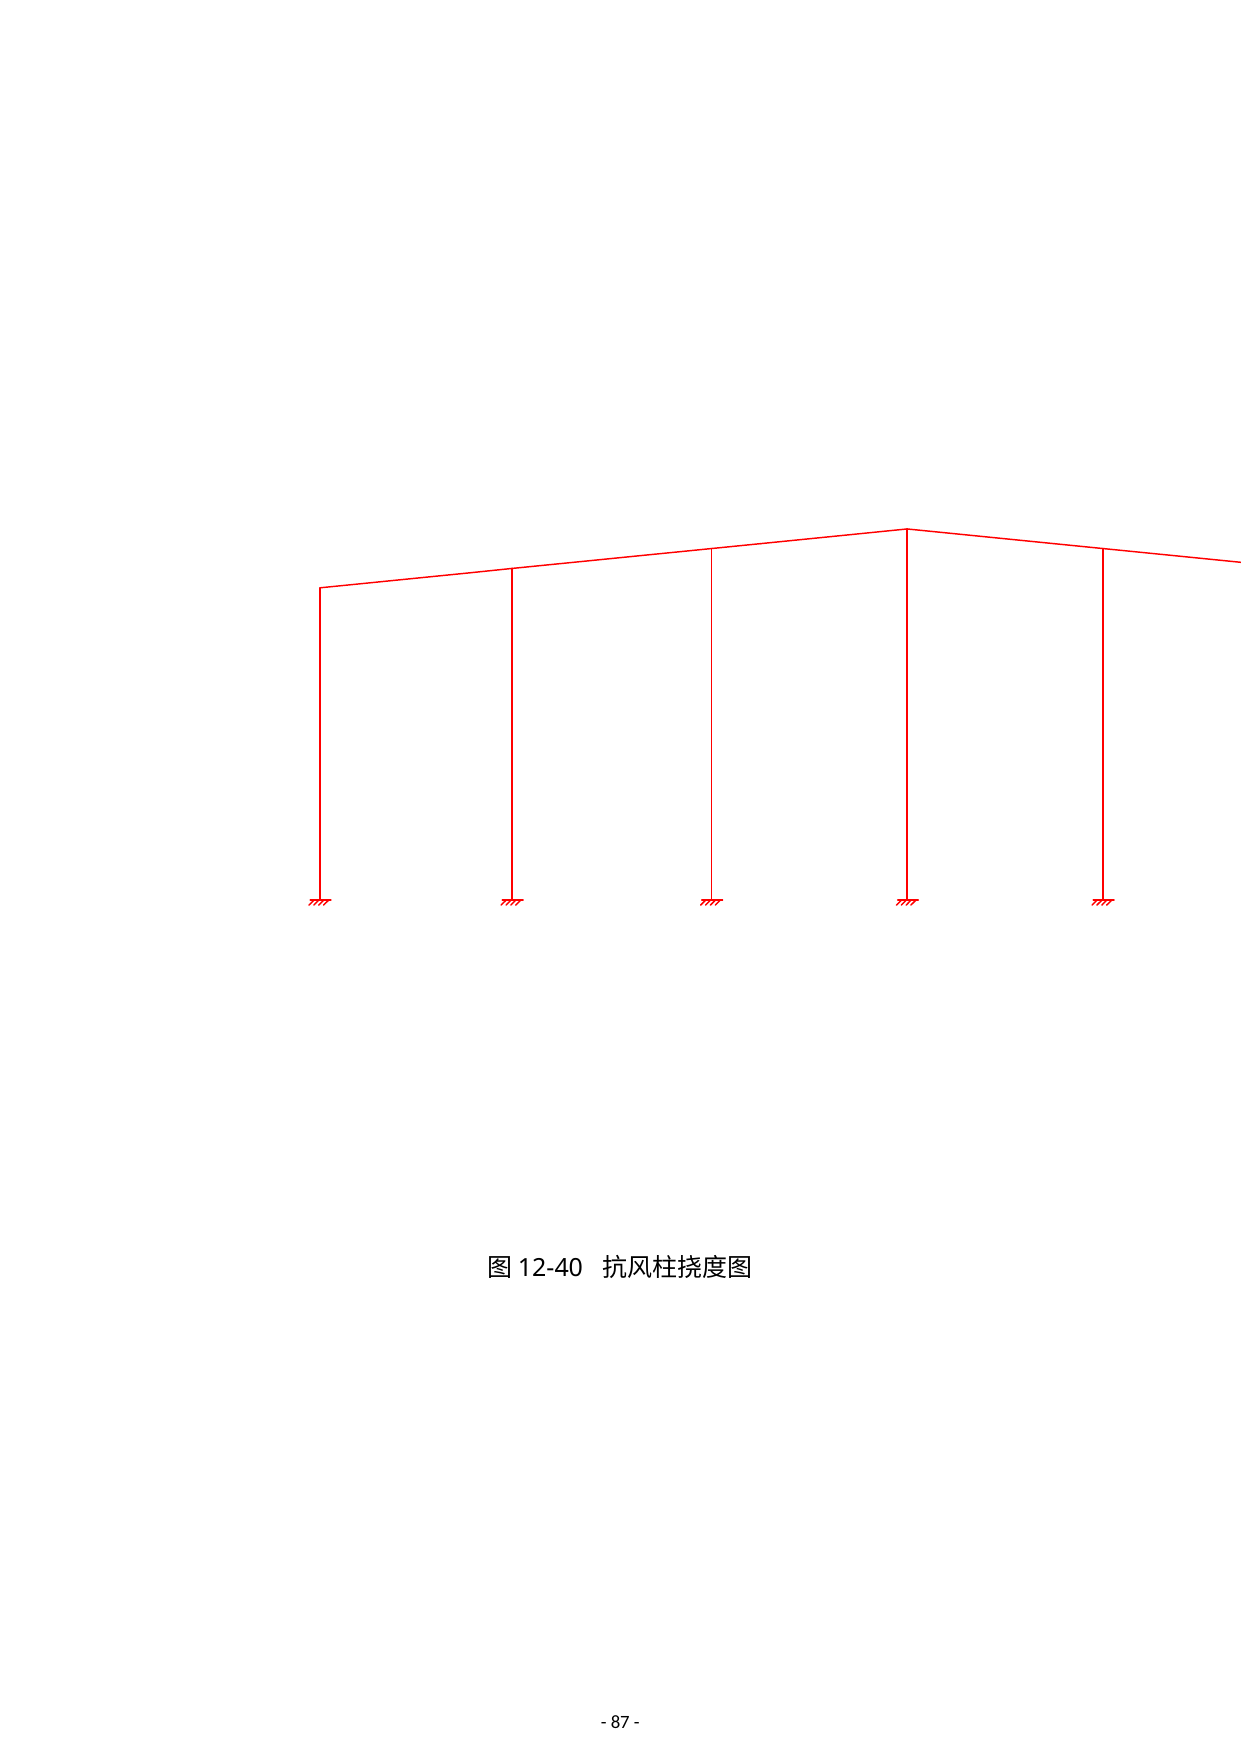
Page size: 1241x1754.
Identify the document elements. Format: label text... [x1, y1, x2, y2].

text 图12-40 抗风柱挠度图 [148, 1242, 1093, 1289]
